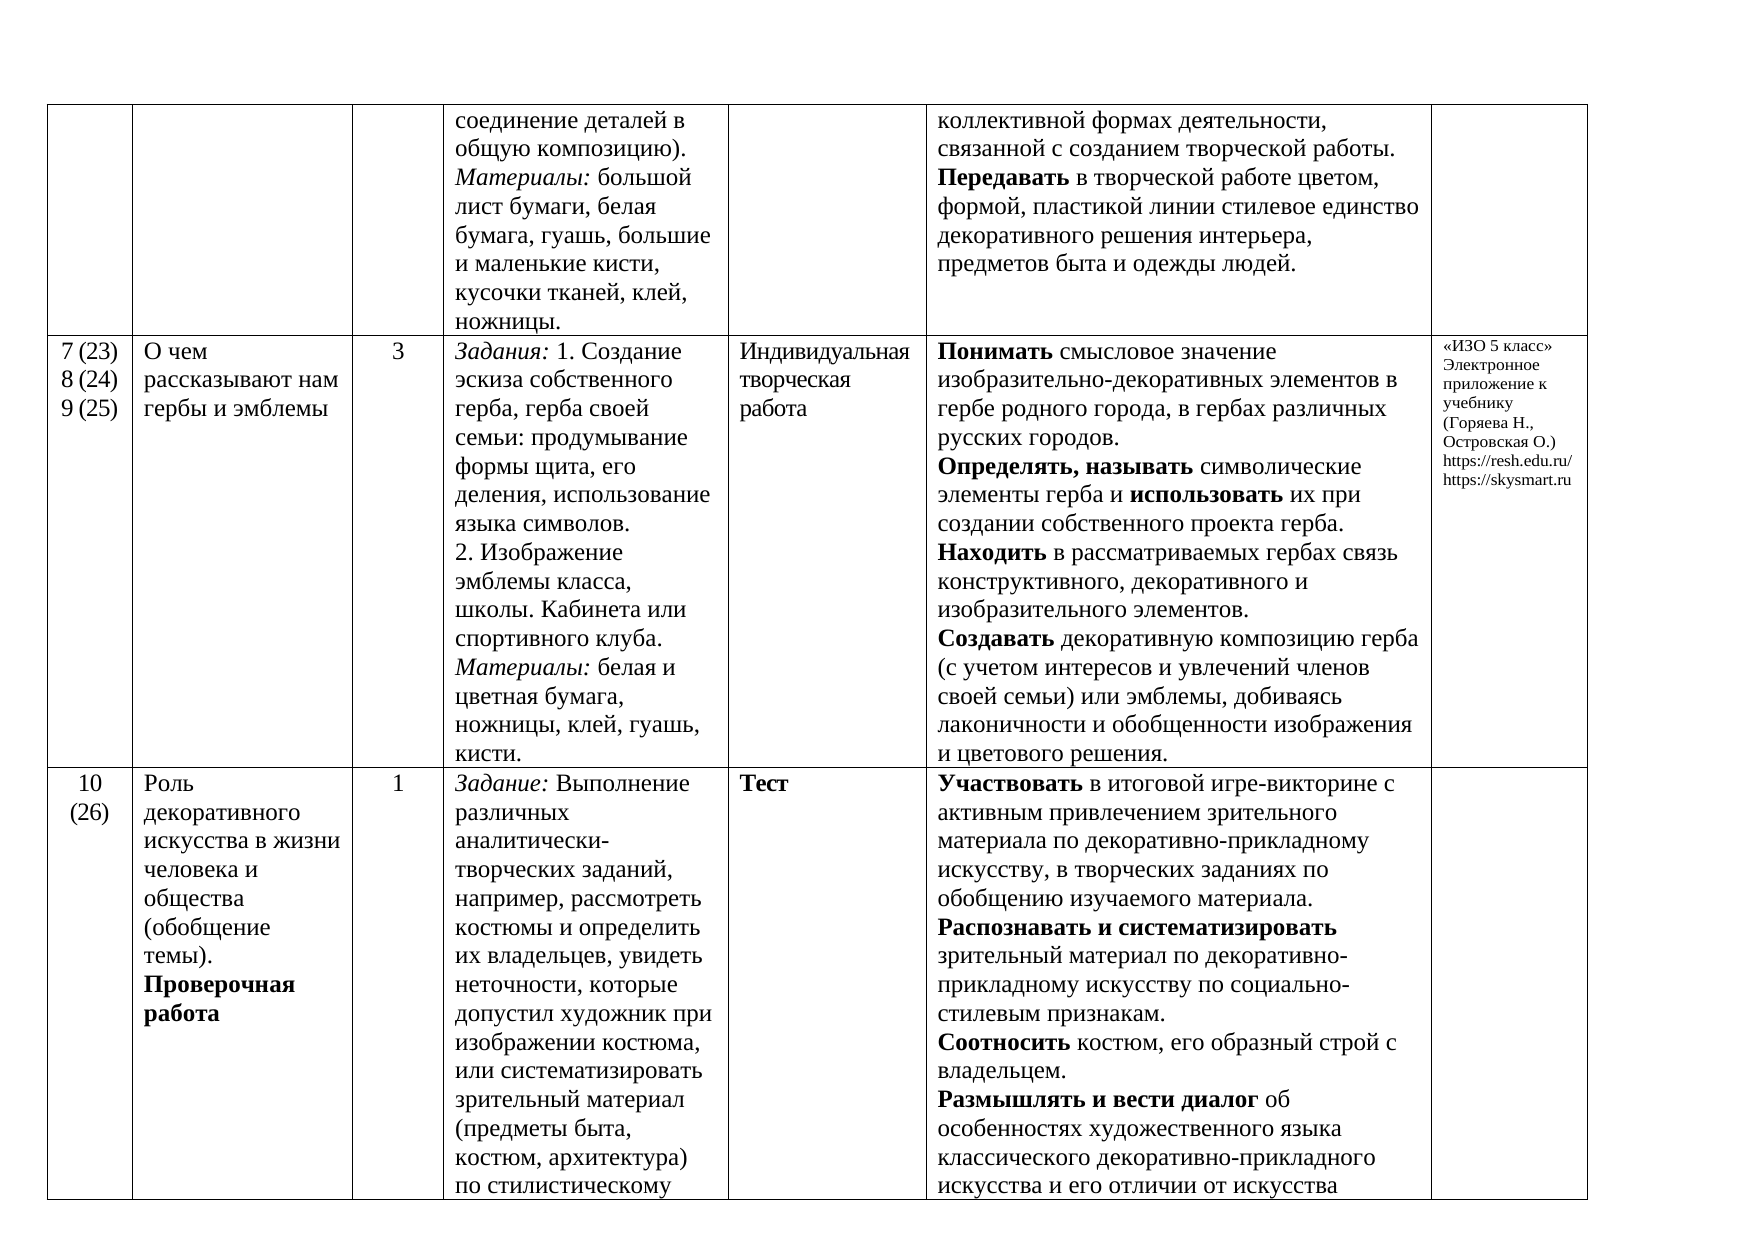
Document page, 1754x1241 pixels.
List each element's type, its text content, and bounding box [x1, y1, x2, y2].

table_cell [133, 105, 352, 335]
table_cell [729, 105, 926, 335]
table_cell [927, 105, 1431, 335]
table_cell О чем рассказывают нам гербы и эмблемы [133, 336, 352, 767]
table_cell «ИЗО 5 класс» Электронное приложение к учебнику (Горяева Н., Островская О.) https://resh.edu.ru/ https://skysmart.ru [1432, 336, 1587, 767]
table_cell Тест [729, 768, 926, 1199]
table_cell 3 [353, 105, 443, 335]
table_cell 7 (23) 8 (24) 9 (25) [48, 336, 132, 767]
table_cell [133, 768, 352, 1199]
table_cell 10 (26) [48, 768, 132, 1199]
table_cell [444, 105, 728, 335]
table_cell Индивидуальная творческая работа [729, 336, 926, 767]
table_cell 1 [353, 768, 443, 1199]
table_cell [1432, 768, 1587, 1199]
table_cell Задания: 1. Создание эскиза собственного герба, герба своей семьи: продумывание формы щита, его деления, использование языка символов. 2. Изображение эмблемы класса, школы. Кабинета или спортивного клуба. Материалы: белая и цветная бумага, ножницы, клей, гуашь, кисти. [444, 336, 728, 767]
table_cell 3 [353, 336, 443, 767]
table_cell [927, 768, 1431, 1199]
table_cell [444, 768, 728, 1199]
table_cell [1432, 105, 1587, 335]
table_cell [48, 105, 132, 335]
table_cell Понимать смысловое значение изобразительно-декоративных элементов в гербе родного города, в гербах различных русских городов. Определять, называть символические элементы герба и использовать их при создании собственного проекта герба. Находить в рассматриваемых гербах связь конструктивного, декоративного и изобразительного элементов. Создавать декоративную композицию герба (с учетом интересов и увлечений членов своей семьи) или эмблемы, добиваясь лаконичности и обобщенности изображения и цветового решения. [927, 336, 1431, 767]
